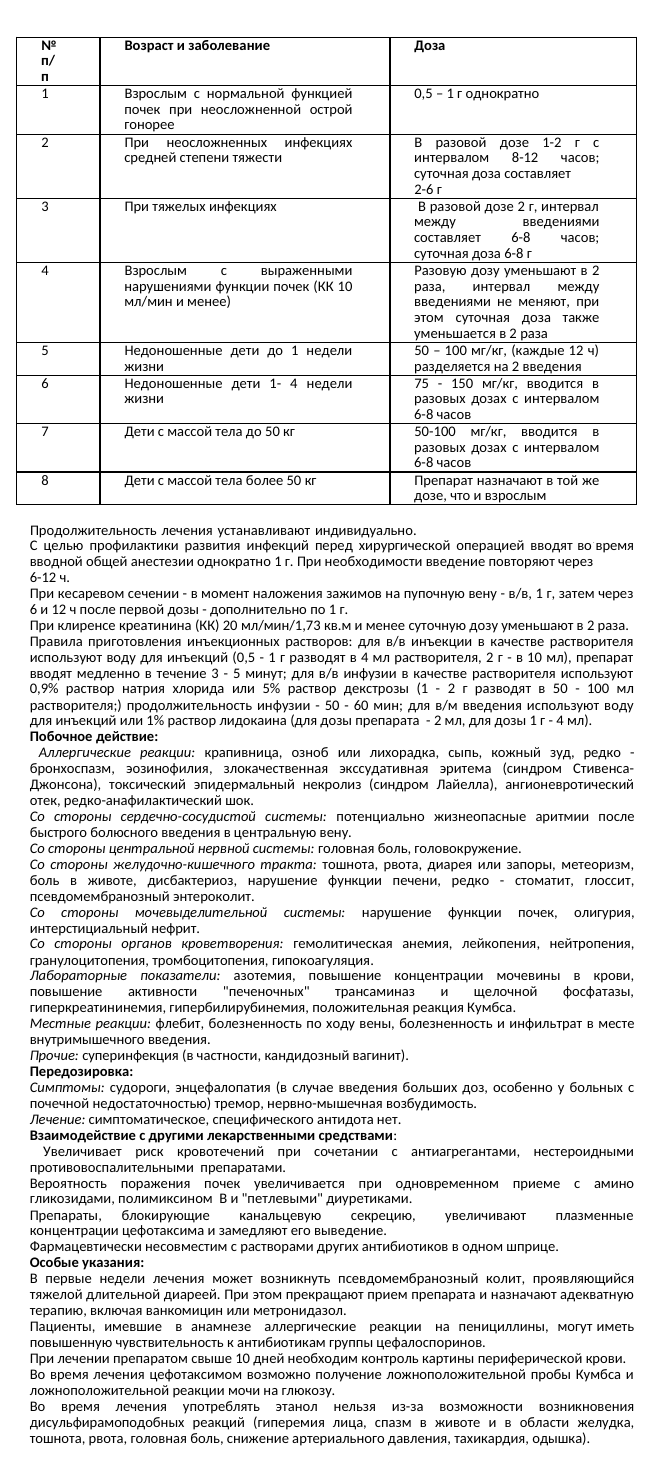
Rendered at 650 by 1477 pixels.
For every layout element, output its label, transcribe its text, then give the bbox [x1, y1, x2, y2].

text Симптомы: судороги, энцефалопатия (в случае введения больших доз, особенно у больных с почечной недостаточностью) тремор, нервно-мышечная возбудимость. [29, 1080, 635, 1112]
text Препараты, блокирующие канальцевую секрецию, увеличивают плазменные концентрации цефотаксима и замедляют его выведение. [29, 1207, 635, 1239]
table_cell 7 [17, 424, 99, 471]
table_cell 50 – 100 мг/кг, (каждые 12 ч) разделяется на 2 введения [391, 343, 636, 374]
table_cell Препарат назначают в той же дозе, что и взрослым [391, 473, 636, 504]
text Фармацевтически несовместим с растворами других антибиотиков в одном шприце. [29, 1239, 635, 1255]
table_cell 1 [17, 86, 99, 133]
text При лечении препаратом свыше 10 дней необходим контроль картины периферической крови. [29, 1351, 635, 1367]
text Со стороны мочевыделительной системы: нарушение функции почек, олигурия, интерстициальный нефрит. [29, 904, 635, 936]
table_cell 8 [17, 473, 99, 504]
text Во время лечения цефотаксимом возможно получение ложноположительной пробы Кумбса и ложноположительной реакции мочи на глюкозу. [29, 1367, 635, 1398]
table_header Доза [391, 38, 636, 85]
text Со стороны органов кроветворения: гемолитическая анемия, лейкопения, нейтропения, гранулоцитопения, тромбоцитопения, гипокоагуляция. [29, 936, 635, 968]
text Особые указания: [29, 1255, 635, 1271]
table_cell Дети с массой тела более 50 кг [101, 473, 389, 504]
text Увеличивает риск кровотечений при сочетании с антиагрегантами, нестероидными противовоспалительными препаратами. [29, 1143, 635, 1175]
text При кесаревом сечении - в момент наложения зажимов на пупочную вену - в/в, 1 г, затем через 6 и 12 ч после первой дозы - дополнительно по 1 г. [29, 586, 635, 617]
table_cell Недоношенные дети до 1 недели жизни [101, 343, 389, 374]
table_cell Разовую дозу уменьшают в 2 раза, интервал между введениями не меняют, при этом суточная доза также уменьшается в 2 раза [391, 263, 636, 342]
table_cell 50-100 мг/кг, вводится в разовых дозах с интервалом 6-8 часов [391, 424, 636, 471]
text Прочие: суперинфекция (в частности, кандидозный вагинит). [29, 1048, 635, 1064]
text Лечение: симптоматическое, специфического антидота нет. [29, 1112, 635, 1127]
table_cell При неосложненных инфекциях средней степени тяжести [101, 135, 389, 198]
text Взаимодействие с другими лекарственными средствами: [29, 1127, 635, 1143]
table_cell Дети с массой тела до 50 кг [101, 424, 389, 471]
text Передозировка: [29, 1064, 635, 1080]
table_cell В разовой дозе 2 г, интервал между введениями составляет 6-8 часов; суточная доза 6-8 г [391, 199, 636, 262]
text Пациенты, имевшие в анамнезе аллергические реакции на пенициллины, могут иметь повышенную чувствительность к антибиотикам группы цефалоспоринов. [29, 1319, 635, 1351]
text Местные реакции: флебит, болезненность по ходу вены, болезненность и инфильтрат в месте внутримышечного введения. [29, 1016, 635, 1048]
text Лабораторные показатели: азотемия, повышение концентрации мочевины в крови, повышение активности "печеночных" трансаминаз и щелочной фосфатазы, гиперкреатининемия, гипербилирубинемия, положительная реакция Кумбса. [29, 968, 635, 1016]
text Аллергические реакции: крапивница, озноб или лихорадка, сыпь, кожный зуд, редко - бронхоспазм, эозинофилия, злокачественная экссудативная эритема (синдром Стивенса-Джонсона), токсический эпидермальный некролиз (синдром Лайелла), ангионевротический отек, редко-анафилактический шок. [29, 745, 635, 809]
text При клиренсе креатинина (КК) 20 мл/мин/1,73 кв.м и менее суточную дозу уменьшают в 2 раза. [29, 617, 635, 633]
text С целью профилактики развития инфекций перед хирургической операцией вводят во время вводной общей анестезии однократно 1 г. При необходимости введение повторяют через [29, 538, 635, 570]
table_cell В разовой дозе 1-2 г с интервалом 8-12 часов; суточная доза составляет 2-6 г [391, 135, 636, 198]
text Во время лечения употреблять этанол нельзя из-за возможности возникновения дисульфирамоподобных реакций (гиперемия лица, спазм в животе и в области желудка, тошнота, рвота, головная боль, снижение артериального давления, тахикардия, одышка). [29, 1398, 635, 1446]
table_cell 75 - 150 мг/кг, вводится в разовых дозах с интервалом 6-8 часов [391, 376, 636, 423]
table_cell Недоношенные дети 1- 4 недели жизни [101, 376, 389, 423]
table_cell 3 [17, 199, 99, 262]
table_cell При тяжелых инфекциях [101, 199, 389, 262]
text Правила приготовления инъекционных растворов: для в/в инъекции в качестве растворителя используют воду для инъекций (0,5 - 1 г разводят в 4 мл растворителя, 2 г - в 10 мл), препарат вводят медленно в течение 3 - 5 минут; для в/в инфузии в качестве растворителя используют 0,9% раствор натрия хлорида или 5% раствор декстрозы (1 - 2 г разводят в 50 - 100 мл растворителя;) продолжительность инфузии - 50 - 60 мин; для в/м введения используют воду для инъекций или 1% раствор лидокаина (для дозы препарата - 2 мл, для дозы 1 г - 4 мл). [29, 633, 635, 729]
table_cell 4 [17, 263, 99, 342]
text 6-12 ч. [29, 570, 635, 586]
table_cell Взрослым с выраженными нарушениями функции почек (КК 10 мл/мин и менее) [101, 263, 389, 342]
table_cell 2 [17, 135, 99, 198]
table_header № п/п [17, 38, 99, 85]
text Вероятность поражения почек увеличивается при одновременном приеме с амино­ гликозидами, полимиксином В и "петлевыми" диуретиками. [29, 1175, 635, 1207]
table_header Возраст и заболевание [101, 38, 389, 85]
table_cell 6 [17, 376, 99, 423]
table_cell 0,5 – 1 г однократно [391, 86, 636, 133]
text Со стороны сердечно-сосудистой системы: потенциально жизнеопасные аритмии после быстрого болюсного введения в центральную вену. [29, 809, 635, 841]
text Побочное действие: [29, 729, 635, 745]
table_cell 5 [17, 343, 99, 374]
text В первые недели лечения может возникнуть псевдомембранозный колит, проявляющийся тяжелой длительной диареей. При этом прекращают прием препарата и назначают адекватную терапию, включая ванкомицин или метронидазол. [29, 1271, 635, 1319]
text Со стороны центральной нервной системы: головная боль, головокружение. [29, 841, 635, 857]
text Со стороны желудочно-кишечного тракта: тошнота, рвота, диарея или запоры, метеоризм, боль в животе, дисбактериоз, нарушение функции печени, редко - стоматит, глоссит, псевдомембранозный энтероколит. [29, 857, 635, 904]
text Продолжительность лечения устанавливают индивидуально. [30, 523, 635, 538]
table_cell Взрослым с нормальной функцией почек при неосложненной острой гонорее [101, 86, 389, 133]
